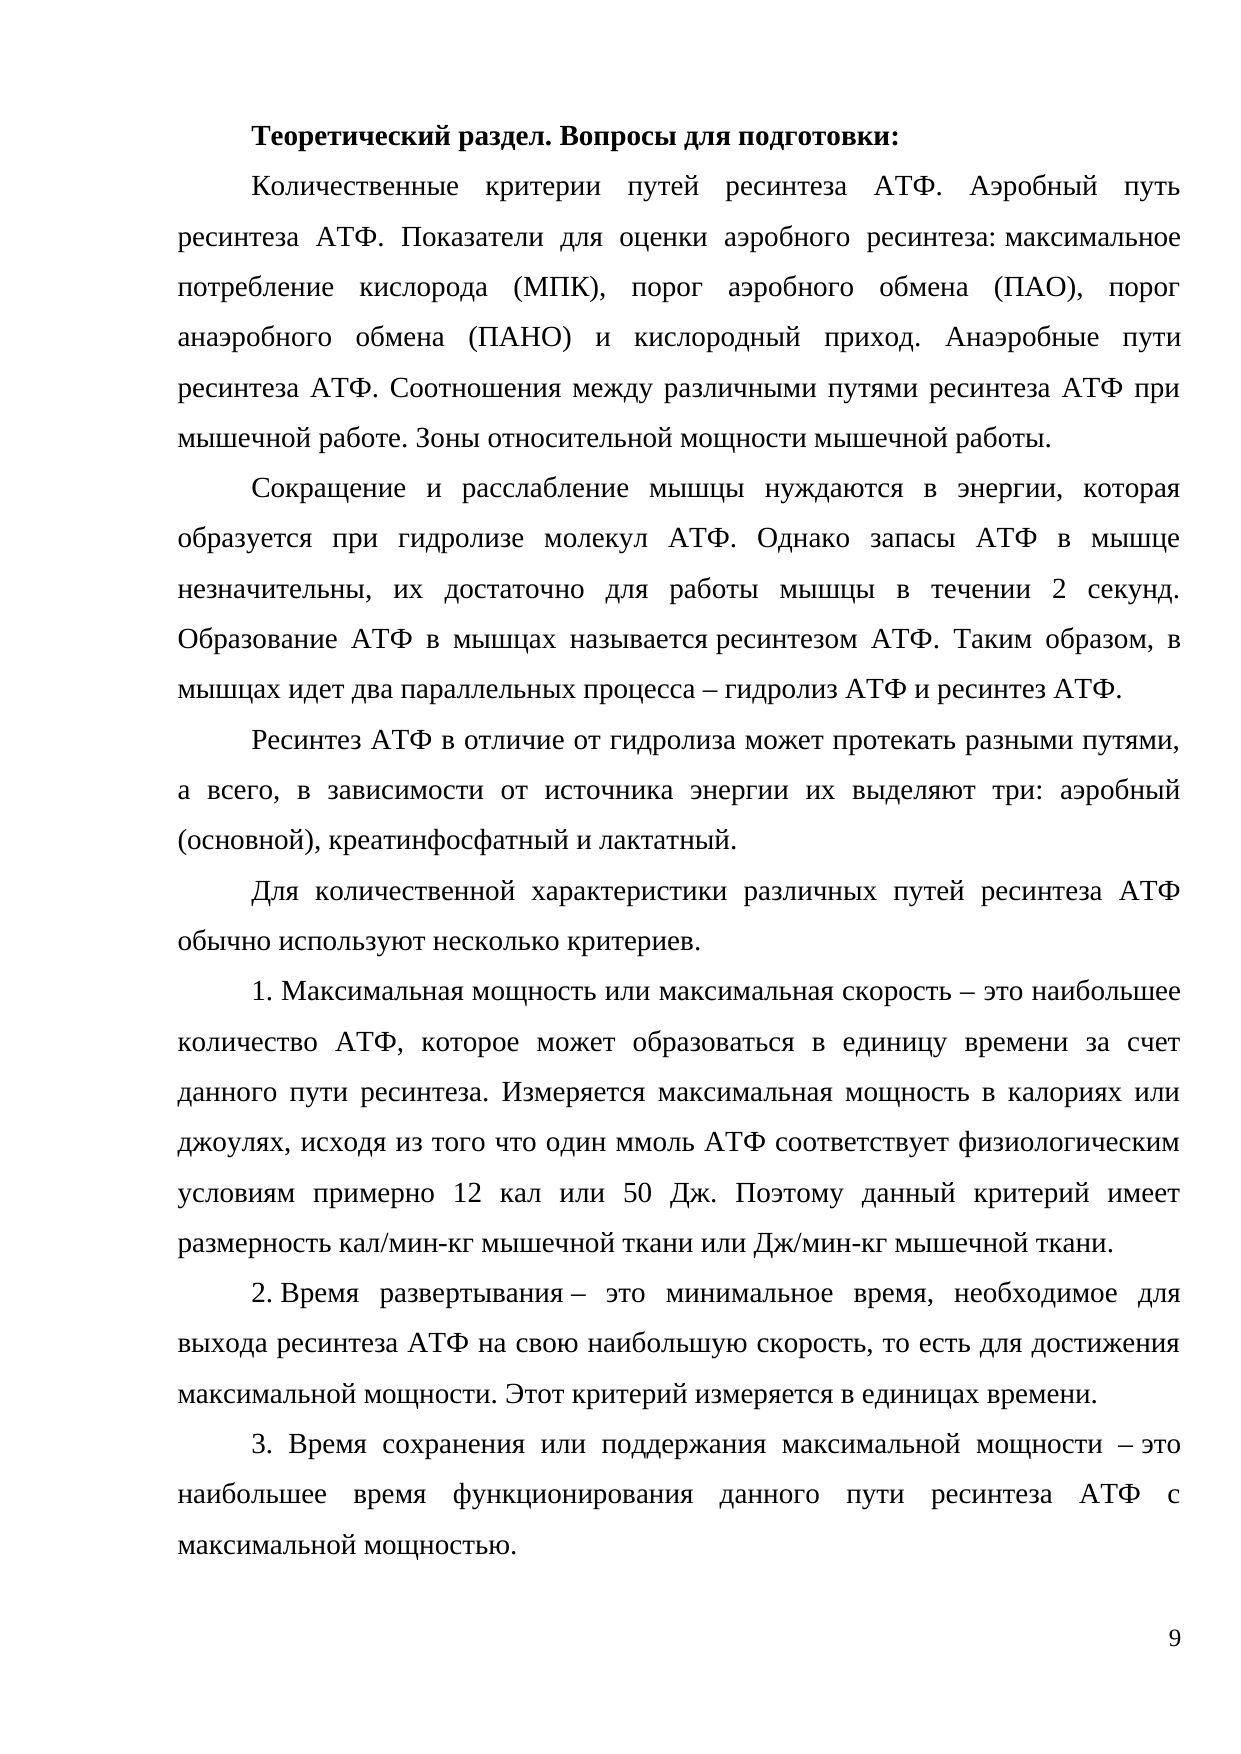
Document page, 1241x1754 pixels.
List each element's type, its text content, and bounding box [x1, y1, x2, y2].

text Ресинтез АТФ в отличие от гидролиза может протекать разными путями, а всего, в зависимости от источника энергии их выделяют три: аэробный (основной), креатинфосфатный и лактатный. [177, 722, 1181, 856]
text 1. Максимальная мощность или максимальная скорость – это наибольшее количество АТФ, которое может образоваться в единицу времени за счет данного пути ресинтеза. Измеряется максимальная мощность в калориях или джоулях, исходя из того что один ммоль АТФ соответствует физиологическим условиям примерно 12 кал или 50 Дж. Поэтому данный критерий имеет размерность кал/мин-кг мышечной ткани или Дж/мин-кг мышечной ткани. [177, 973, 1181, 1258]
text 3. Время сохранения или поддержания максимальной мощности – это наибольшее время функционирования данного пути ресинтеза АТФ с максимальной мощностью. [177, 1426, 1181, 1560]
text Сокращение и расслабление мышцы нуждаются в энергии, которая образуется при гидролизе молекул АТФ. Однако запасы АТФ в мышце незначительны, их достаточно для работы мышцы в течении 2 секунд. Образование АТФ в мышцах называется ресинтезом АТФ. Таким образом, в мышцах идет два параллельных процесса – гидролиз АТФ и ресинтез АТФ. [177, 470, 1181, 705]
text Теоретический раздел. Вопросы для подготовки: [177, 118, 1181, 152]
text Для количественной характеристики различных путей ресинтеза АТФ обычно используют несколько критериев. [177, 873, 1181, 957]
text 2. Время развертывания – это минимальное время, необходимое для выхода ресинтеза АТФ на свою наибольшую скорость, то есть для достижения максимальной мощности. Этот критерий измеряется в единицах времени. [177, 1275, 1181, 1409]
text Количественные критерии путей ресинтеза АТФ. Аэробный путь ресинтеза АТФ. Показатели для оценки аэробного ресинтеза: максимальное потребление кислорода (МПК), порог аэробного обмена (ПАО), порог анаэробного обмена (ПАНО) и кислородный приход. Анаэробные пути ресинтеза АТФ. Соотношения между различными путями ресинтеза АТФ при мышечной работе. Зоны относительной мощности мышечной работы. [177, 168, 1181, 453]
